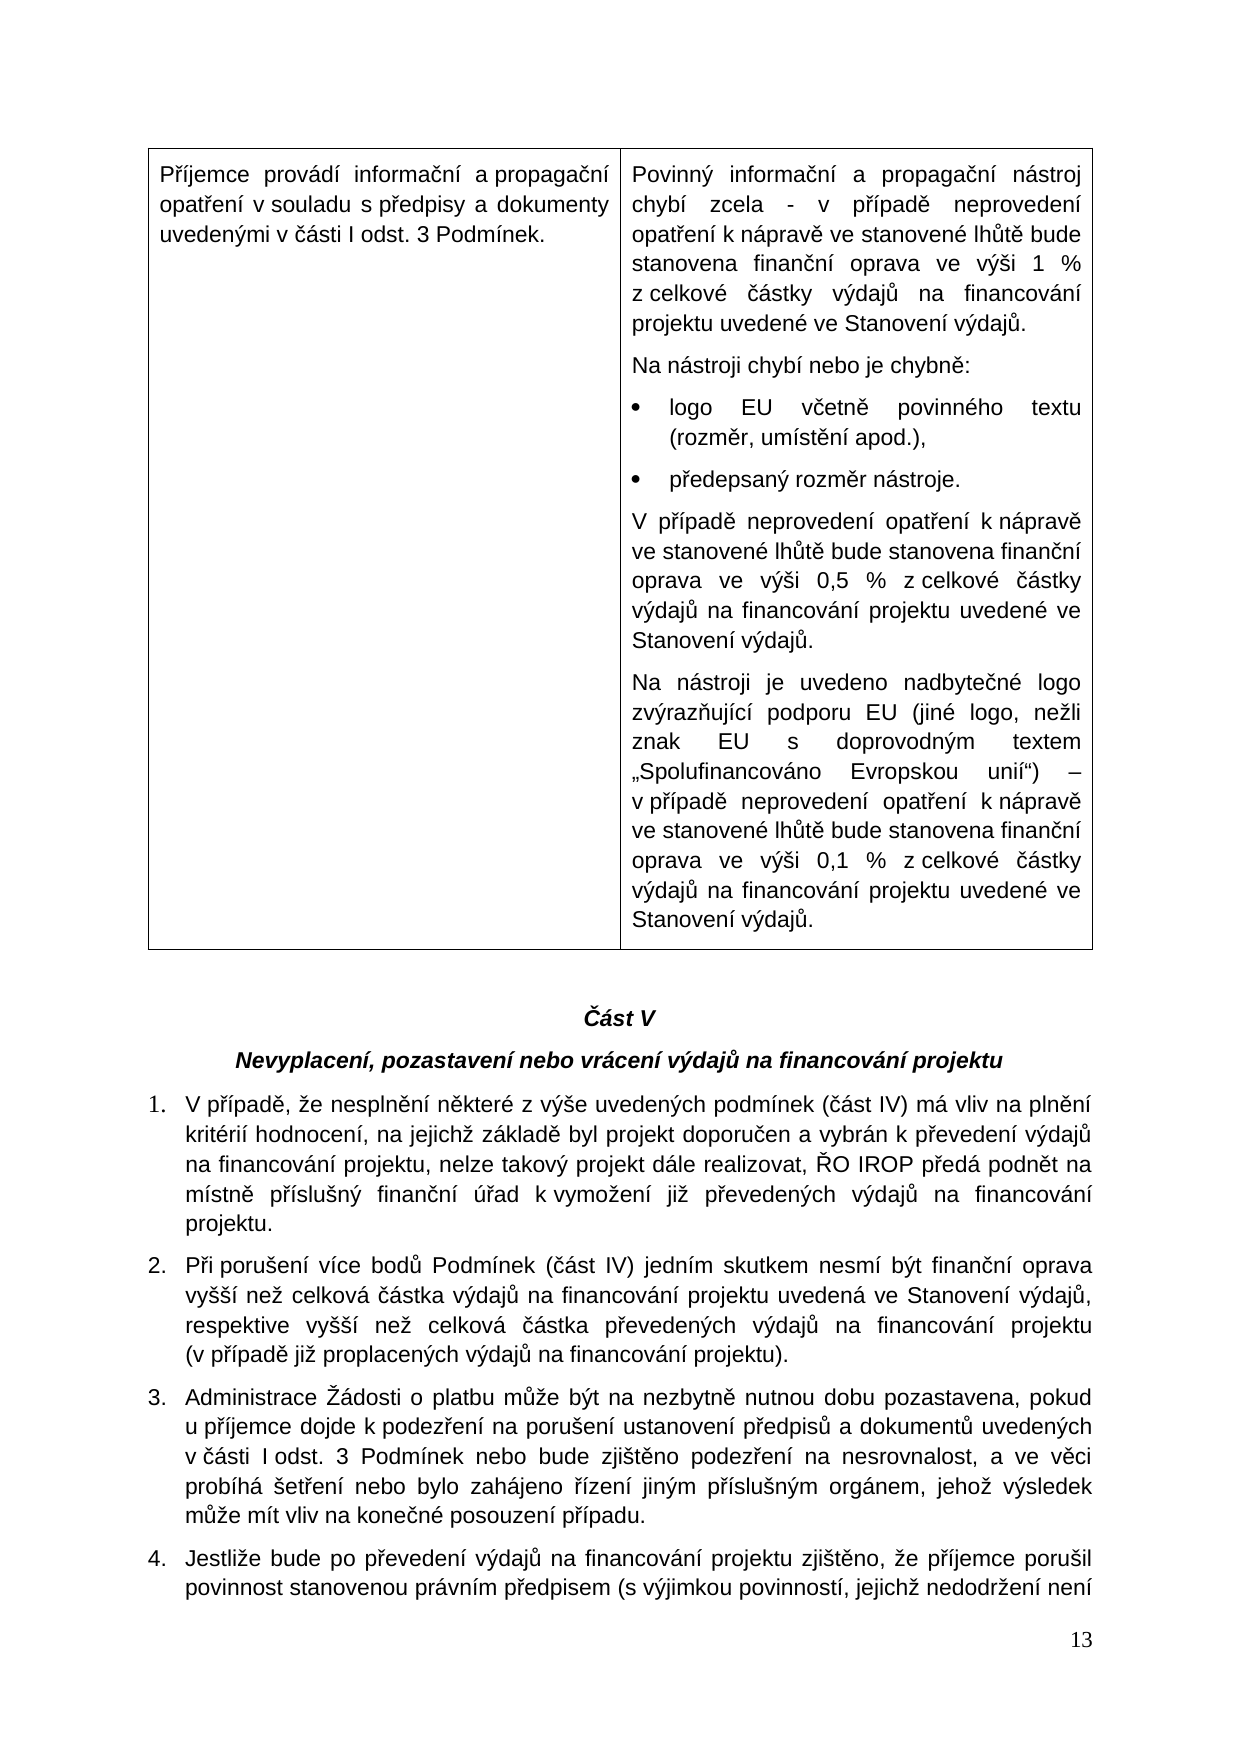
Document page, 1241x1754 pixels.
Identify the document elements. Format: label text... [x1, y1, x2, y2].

list Administrace Žádosti o platbu může být na nezbytně nutnou dobu pozastavena, pokud u příjemce dojde k podezření na porušení ustanovení předpisů a dokumentů uvedených v části I odst. 3 Podmínek nebo bude zjištěno podezření na nesrovnalost, a ve věci probíhá šetření nebo bylo zahájeno řízení jiným příslušným orgánem, jehož výsledek může mít vliv na konečné posouzení případu. [148, 1384, 1093, 1529]
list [148, 1544, 1093, 1601]
list V případě, že nesplnění některé z výše uvedených podmínek (část IV) má vliv na plnění kritérií hodnocení, na jejichž základě byl projekt doporučen a vybrán k převedení výdajů na financování projektu, nelze takový projekt dále realizovat, ŘO IROP předá podnět na místně příslušný finanční úřad k vymožení již převedených výdajů na financování projektu. [148, 1089, 1093, 1237]
table_cell Příjemce provádí informační a propagační opatření v souladu s předpisy a dokumenty uvedenými v části I odst. 3 Podmínek. [149, 149, 620, 949]
subtitle Část V [148, 1005, 1093, 1031]
table_cell Povinný informační a propagační nástroj chybí zcela - v případě neprovedení opatření k nápravě ve stanovené lhůtě bude stanovena finanční oprava ve výši 1 % z celkové částky výdajů na financování projektu uvedené ve Stanovení výdajů. Na nástroji chybí nebo je chybně: logo EU včetně povinného textu (rozměr, umístění apod.), předepsaný rozměr nástroje. V případě neprovedení opatření k nápravě ve stanovené lhůtě bude stanovena finanční oprava ve výši 0,5 % z celkové částky výdajů na financování projektu uvedené ve Stanovení výdajů. Na nástroji je uvedeno nadbytečné logo zvýrazňující podporu EU (jiné logo, nežli znak EU s doprovodným textem „Spolufinancováno Evropskou unií“) – v případě neprovedení opatření k nápravě ve stanovené lhůtě bude stanovena finanční oprava ve výši 0,1 % z celkové částky výdajů na financování projektu uvedené ve Stanovení výdajů. [621, 149, 1092, 949]
list Při porušení více bodů Podmínek (část IV) jedním skutkem nesmí být finanční oprava vyšší než celková částka výdajů na financování projektu uvedená ve Stanovení výdajů, respektive vyšší než celková částka převedených výdajů na financování projektu (v případě již proplacených výdajů na financování projektu). [148, 1252, 1093, 1368]
subtitle Nevyplacení, pozastavení nebo vrácení výdajů na financování projektu [148, 1047, 1093, 1073]
